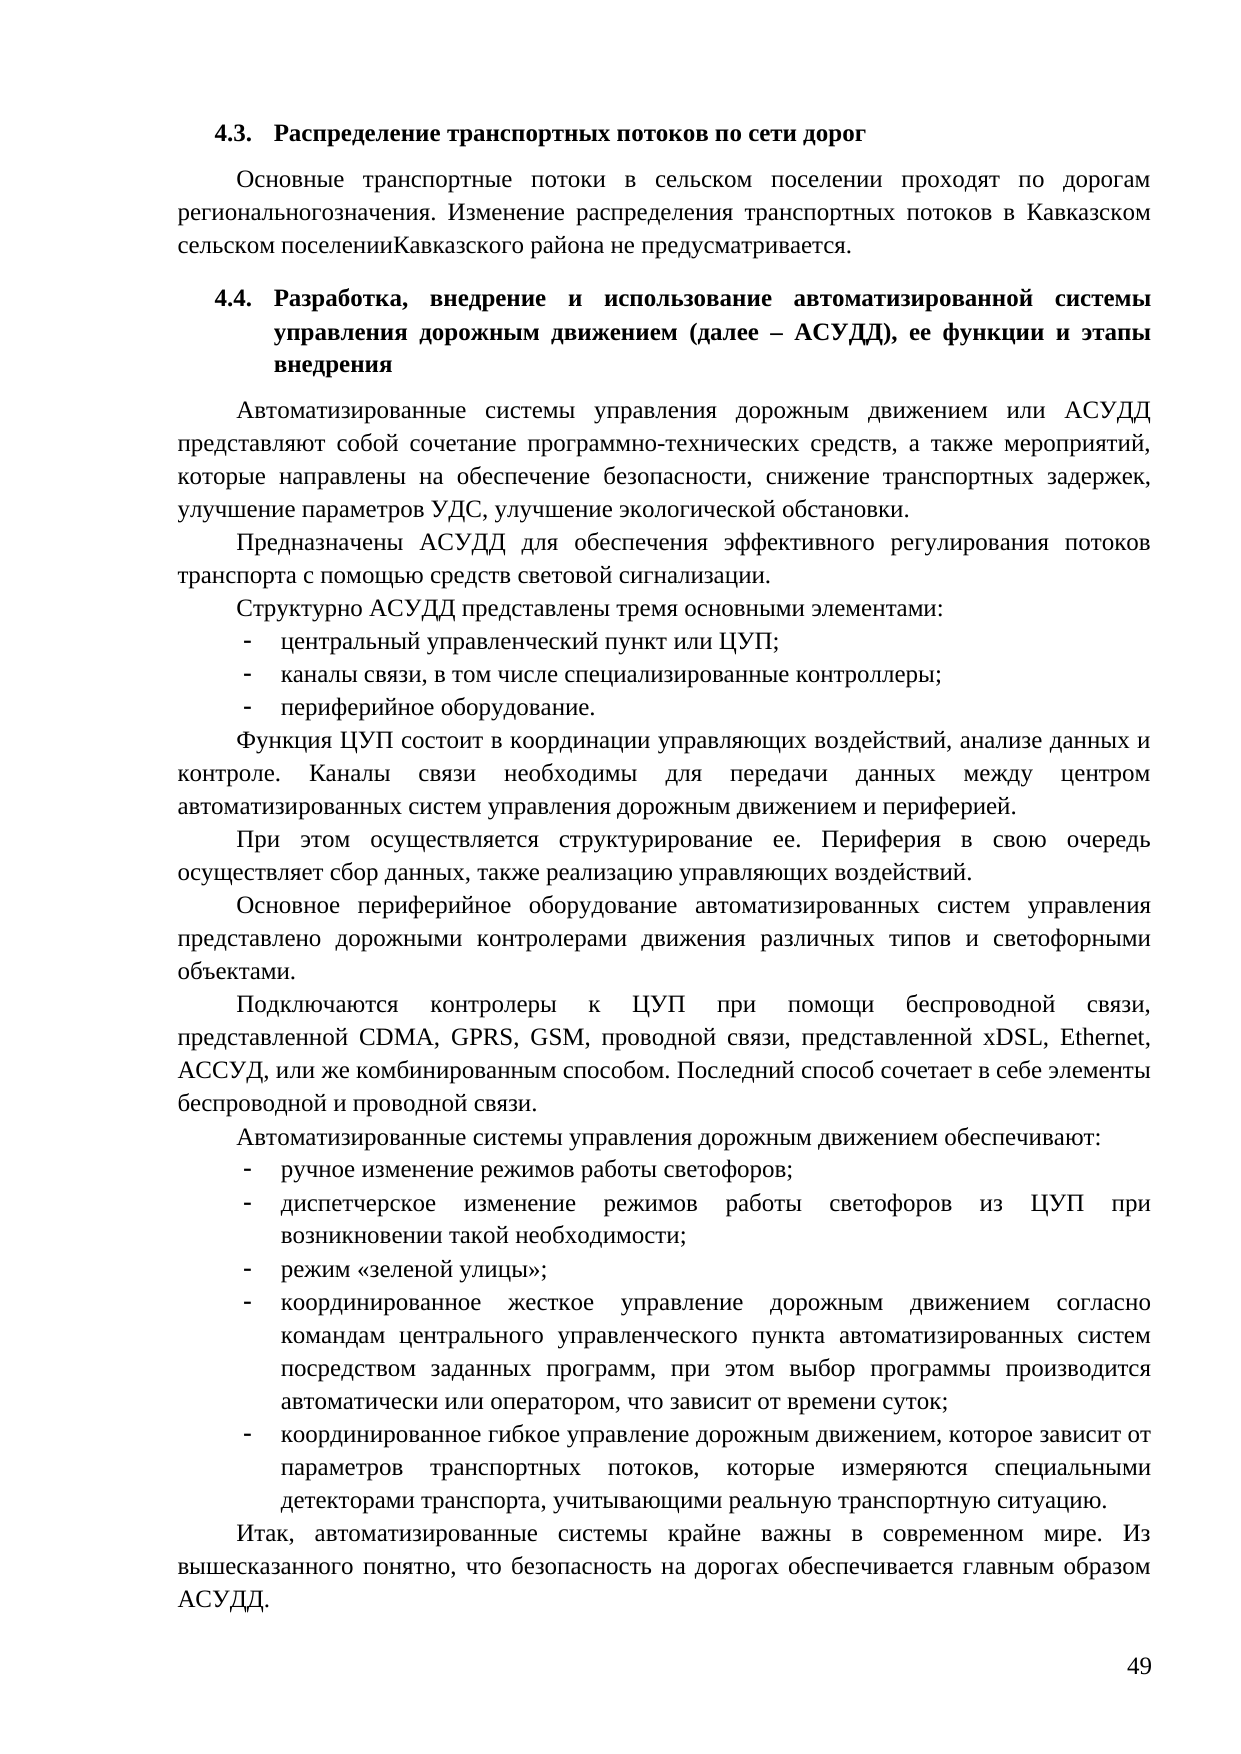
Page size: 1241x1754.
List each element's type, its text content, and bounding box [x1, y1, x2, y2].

text При этом осуществляется структурирование ее. Периферия в свою очередь осуществляет сбор данных, также реализацию управляющих воздействий. [177, 824, 1152, 886]
list каналы связи, в том числе специализированные контроллеры; [243, 659, 1152, 688]
subtitle Распределение транспортных потоков по сети дорог [214, 118, 1152, 147]
list режим «зеленой улицы»; [243, 1254, 1152, 1282]
list диспетчерское изменение режимов работы светофоров из ЦУП при возникновении такой необходимости; [243, 1188, 1152, 1249]
text Основное периферийное оборудование автоматизированных систем управления представлено дорожными контролерами движения различных типов и светофорными объектами. [177, 890, 1152, 985]
list координированное жесткое управление дорожным движением согласно командам центрального управленческого пункта автоматизированных систем посредством заданных программ, при этом выбор программы производится автоматически или оператором, что зависит от времени суток; [243, 1287, 1152, 1414]
text Автоматизированные системы управления дорожным движением обеспечивают: [177, 1122, 1152, 1150]
list периферийное оборудование. [243, 692, 1152, 721]
list ручное изменение режимов работы светофоров; [243, 1154, 1152, 1183]
text Структурно АСУДД представлены тремя основными элементами: [177, 593, 1152, 622]
text Подключаются контролеры к ЦУП при помощи беспроводной связи, представленной CDMA, GPRS, GSM, проводной связи, представленной xDSL, Ethernet, АССУД, или же комбинированным способом. Последний способ сочетает в себе элементы беспроводной и проводной связи. [177, 989, 1152, 1117]
text Итак, автоматизированные системы крайне важны в современном мире. Из вышесказанного понятно, что безопасность на дорогах обеспечивается главным образом АСУДД. [177, 1518, 1152, 1613]
text Автоматизированные системы управления дорожным движением или АСУДД представляют собой сочетание программно-технических средств, а также мероприятий, которые направлены на обеспечение безопасности, снижение транспортных задержек, улучшение параметров УДС, улучшение экологической обстановки. [177, 395, 1152, 523]
text Предназначены АСУДД для обеспечения эффективного регулирования потоков транспорта с помощью средств световой сигнализации. [177, 527, 1152, 589]
subtitle Разработка, внедрение и использование автоматизированной системы управления дорожным движением (далее – АСУДД), ее функции и этапы внедрения [214, 283, 1152, 378]
text Основные транспортные потоки в сельском поселении проходят по дорогам региональногозначения. Изменение распределения транспортных потоков в Кавказском сельском поселенииКавказского района не предусматривается. [177, 164, 1152, 258]
list центральный управленческий пункт или ЦУП; [243, 626, 1152, 655]
list координированное гибкое управление дорожным движением, которое зависит от параметров транспортных потоков, которые измеряются специальными детекторами транспорта, учитывающими реальную транспортную ситуацию. [243, 1419, 1152, 1513]
text Функция ЦУП состоит в координации управляющих воздействий, анализе данных и контроле. Каналы связи необходимы для передачи данных между центром автоматизированных систем управления дорожным движением и периферией. [177, 725, 1152, 820]
